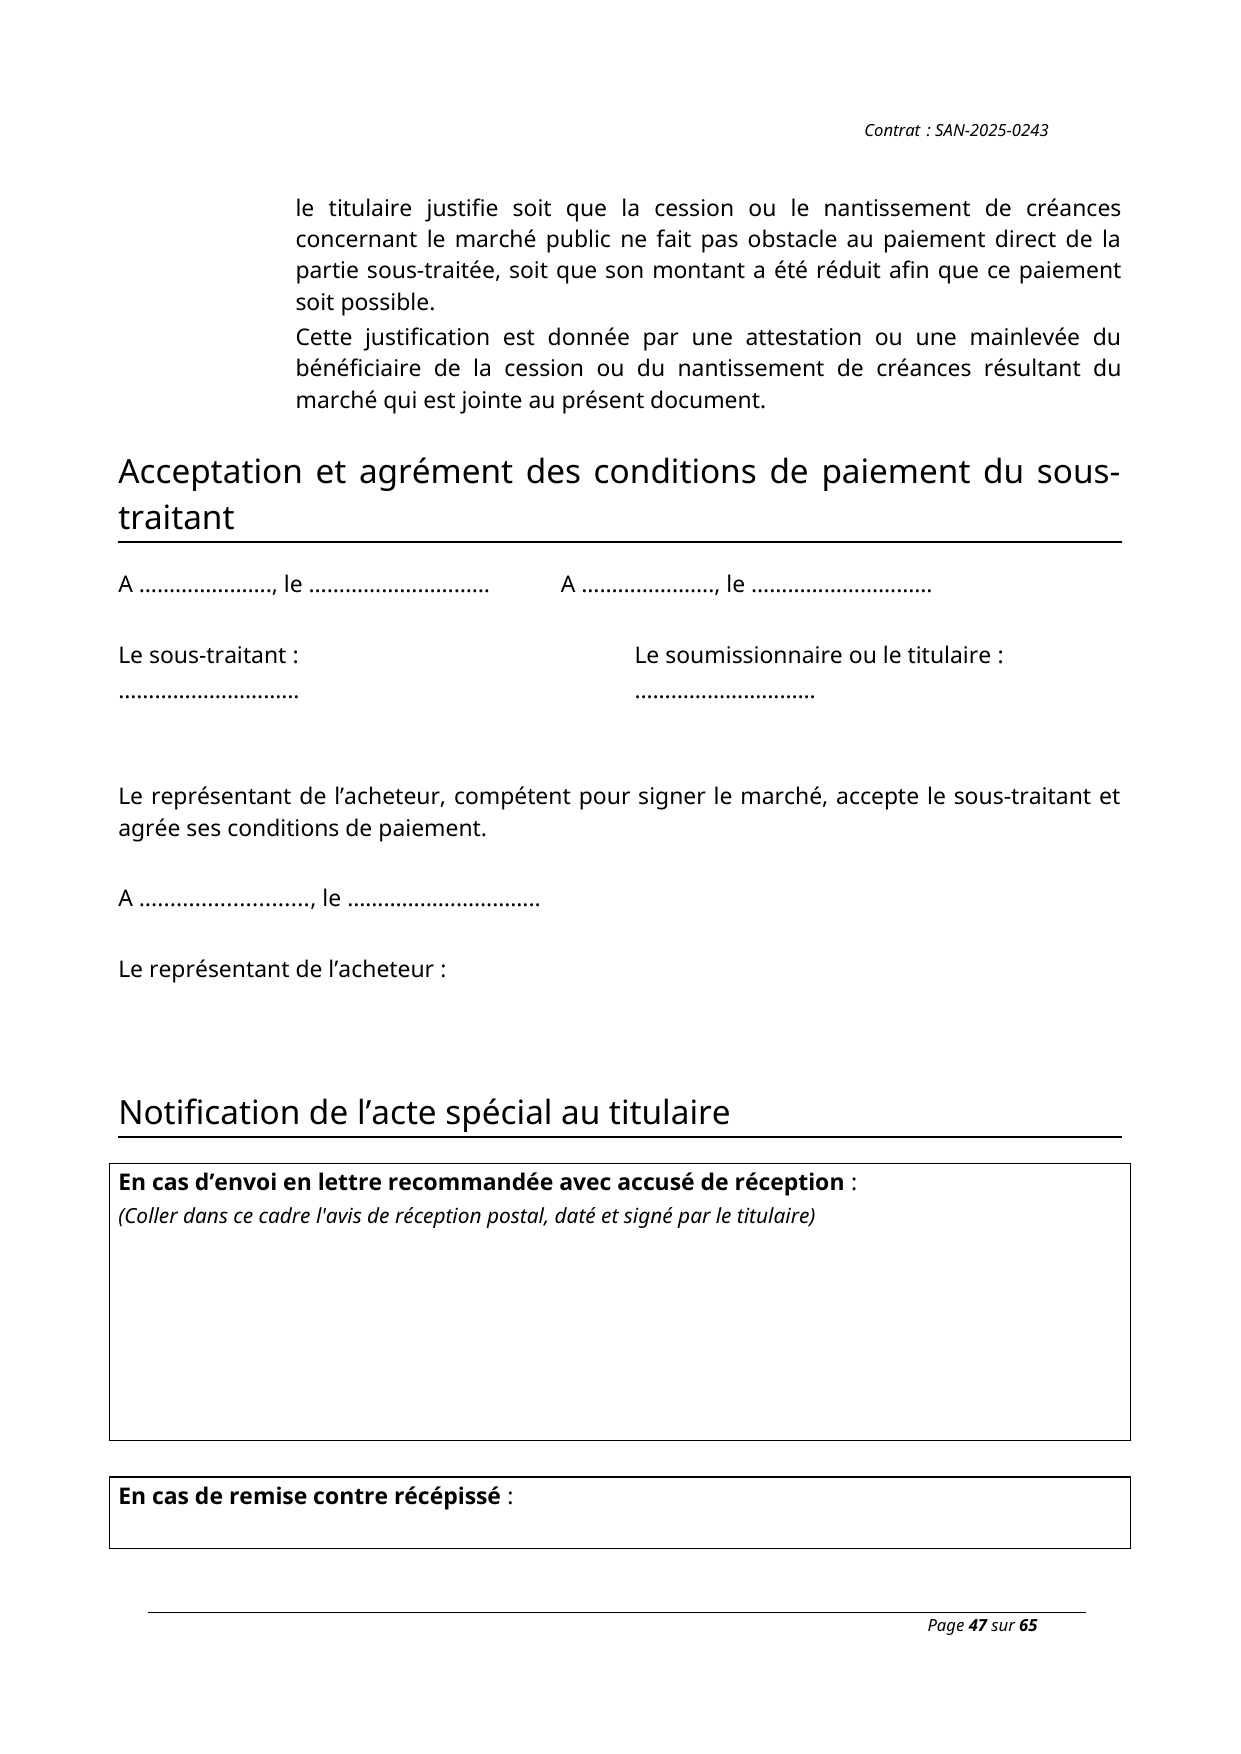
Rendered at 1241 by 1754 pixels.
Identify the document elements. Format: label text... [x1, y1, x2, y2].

text Cette justification est donnée par une attestation ou une mainlevée du bénéficiaire de la cession ou du nantissement de créances résultant du marché qui est jointe au présent document. [118, 321, 1122, 415]
text En cas d’envoi en lettre recommandée avec accusé de réception : [110, 1164, 1130, 1197]
text En cas de remise contre récépissé : [110, 1478, 1130, 1511]
text Le sous-traitant : Le soumissionnaire ou le titulaire : [118, 638, 1122, 670]
text Le représentant de l’acheteur : [118, 953, 1122, 984]
text Le représentant de l’acheteur, compétent pour signer le marché, accepte le sous-traitant et agrée ses conditions de paiement. [118, 780, 1122, 843]
text ………………………… ………………………… [118, 674, 1122, 705]
text A , le ………………………….. [118, 882, 1122, 913]
text A …………………., le ………………………… A …………………., le ………………………… [118, 568, 1122, 599]
text Notification de l’acte spécial au titulaire [118, 1088, 1122, 1136]
text Acceptation et agrément des conditions de paiement du sous-traitant [118, 448, 1122, 541]
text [118, 192, 1122, 317]
text (Coller dans ce cadre l'avis de réception postal, daté et signé par le titulaire) [110, 1198, 1130, 1229]
